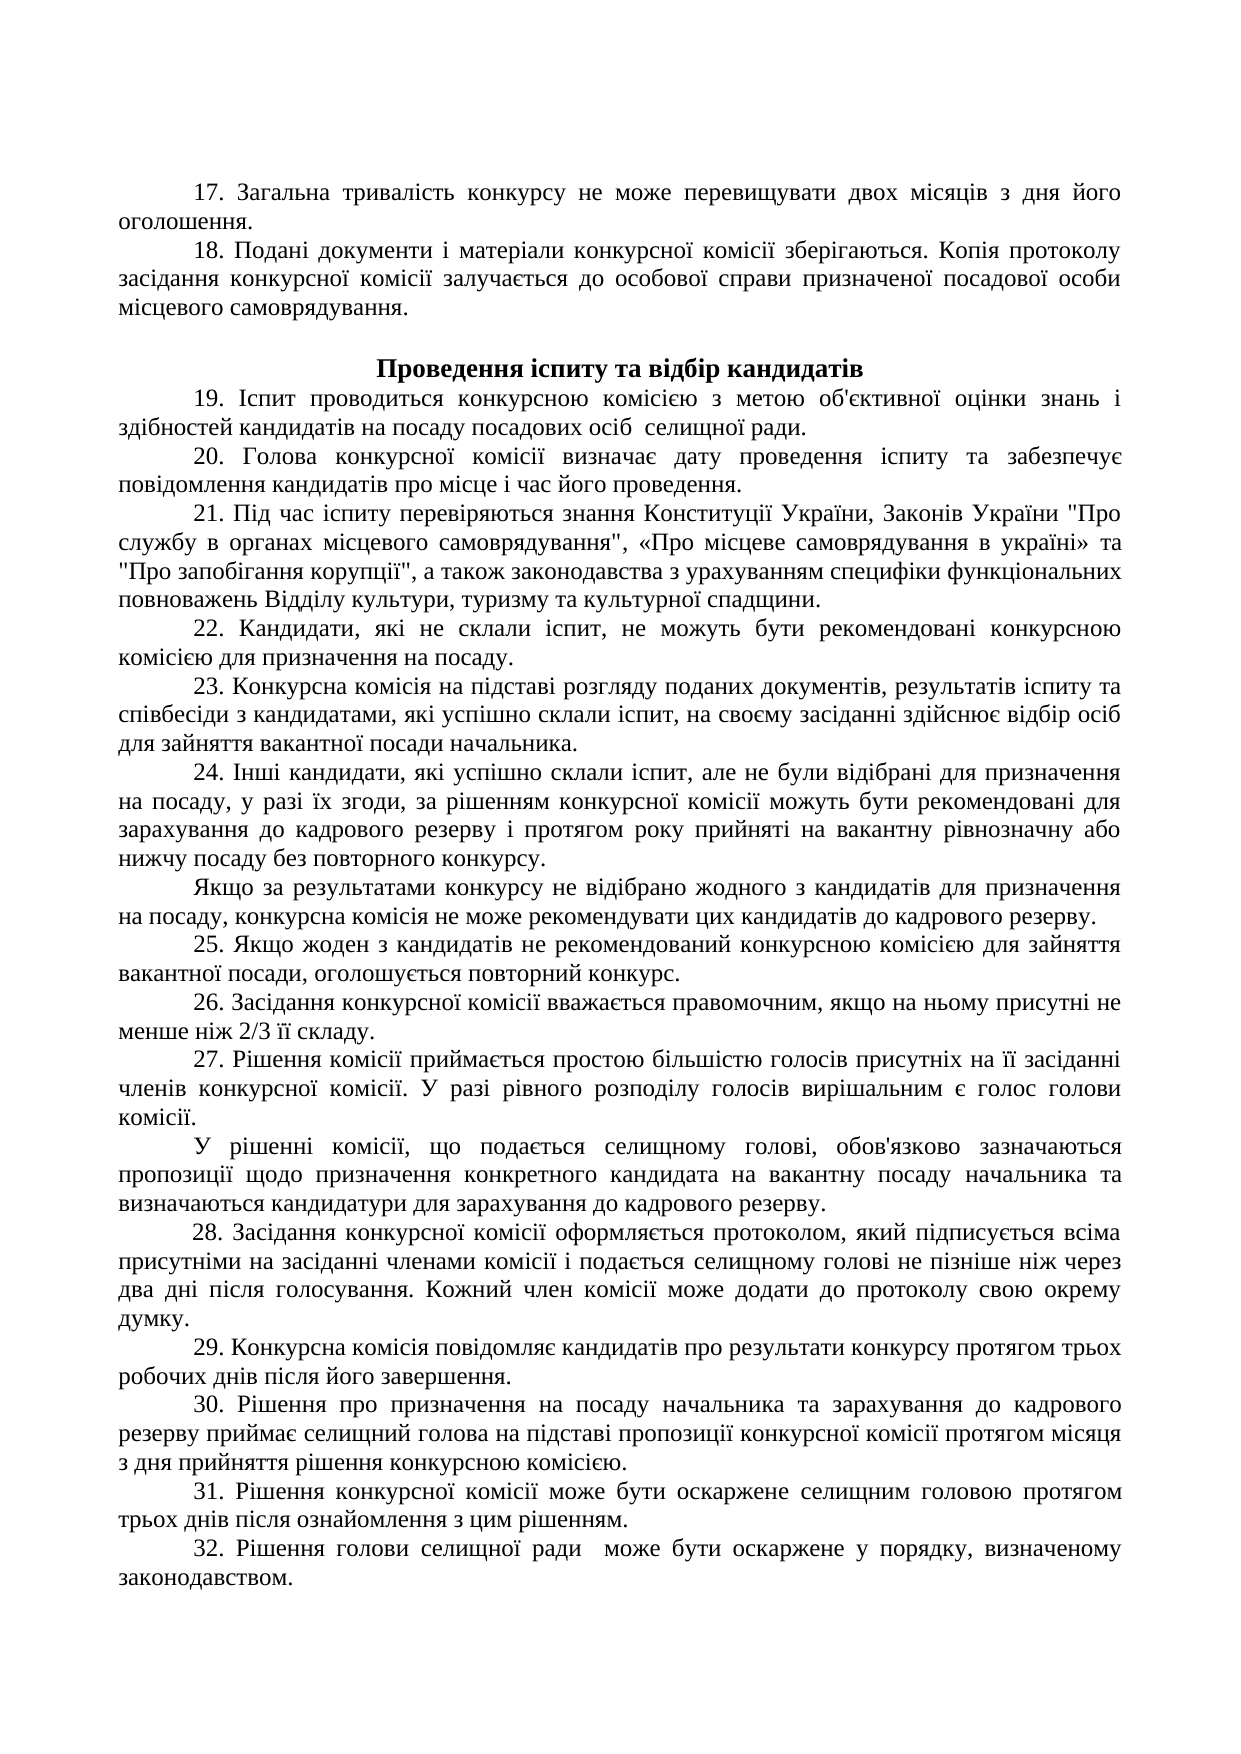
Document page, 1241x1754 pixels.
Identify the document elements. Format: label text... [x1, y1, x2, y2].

text 28. Засідання конкурсної комісії оформляється протоколом, який підписується всіма присутніми на засіданні членами комісії і подається селищному голові не пізніше ніж через два дні після голосування. Кожний член комісії може додати до протоколу свою окрему думку. [118, 1217, 1122, 1332]
text 17. Загальна тривалість конкурсу не може перевищувати двох місяців з дня його оголошення. [118, 177, 1122, 235]
text 19. Іспит проводиться конкурсною комісією з метою об'єктивної оцінки знань і здібностей кандидатів на посаду посадових осіб селищної ради. [118, 383, 1122, 441]
text 20. Голова конкурсної комісії визначає дату проведення іспиту та забезпечує повідомлення кандидатів про місце і час його проведення. [118, 441, 1122, 498]
text 18. Подані документи і матеріали конкурсної комісії зберігаються. Копія протоколу засідання конкурсної комісії залучається до особової справи призначеної посадової особи місцевого самоврядування. [118, 235, 1122, 321]
text 26. Засідання конкурсної комісії вважається правомочним, якщо на ньому присутні не менше ніж 2/3 її складу. [118, 987, 1122, 1044]
text Якщо за результатами конкурсу не відібрано жодного з кандидатів для призначення на посаду, конкурсна комісія не може рекомендувати цих кандидатів до кадрового резерву. [118, 872, 1122, 929]
text Проведення іспиту та відбір кандидатів [118, 352, 1122, 383]
text 29. Конкурсна комісія повідомляє кандидатів про результати конкурсу протягом трьох робочих днів після його завершення. [118, 1332, 1122, 1389]
text 25. Якщо жоден з кандидатів не рекомендований конкурсною комісією для зайняття вакантної посади, оголошується повторний конкурс. [118, 929, 1122, 987]
text 21. Під час іспиту перевіряються знання Конституції України, Законів України "Про службу в органах місцевого самоврядування", «Про місцеве самоврядування в україні» та "Про запобігання корупції", а також законодавства з урахуванням специфіки функціональних повноважень Відділу культури, туризму та культурної спадщини. [118, 498, 1122, 613]
text 31. Рішення конкурсної комісії може бути оскаржене селищним головою протягом трьох днів після ознайомлення з цим рішенням. [118, 1476, 1122, 1533]
text 22. Кандидати, які не склали іспит, не можуть бути рекомендовані конкурсною комісією для призначення на посаду. [118, 613, 1122, 671]
text У рішенні комісії, що подається селищному голові, обов'язково зазначаються пропозиції щодо призначення конкретного кандидата на вакантну посаду начальника та визначаються кандидатури для зарахування до кадрового резерву. [118, 1131, 1122, 1217]
text 23. Конкурсна комісія на підставі розгляду поданих документів, результатів іспиту та співбесіди з кандидатами, які успішно склали іспит, на своєму засіданні здійснює відбір осіб для зайняття вакантної посади начальника. [118, 671, 1122, 757]
text 30. Рішення про призначення на посаду начальника та зарахування до кадрового резерву приймає селищний голова на підставі пропозиції конкурсної комісії протягом місяця з дня прийняття рішення конкурсною комісією. [118, 1389, 1122, 1476]
text 32. Рішення голови селищної ради може бути оскаржене у порядку, визначеному законодавством. [118, 1533, 1122, 1591]
text 24. Інші кандидати, які успішно склали іспит, але не були відібрані для призначення на посаду, у разі їх згоди, за рішенням конкурсної комісії можуть бути рекомендовані для зарахування до кадрового резерву і протягом року прийняті на вакантну рівнозначну або нижчу посаду без повторного конкурсу. [118, 757, 1122, 872]
text 27. Рішення комісії приймається простою більшістю голосів присутніх на її засіданні членів конкурсної комісії. У разі рівного розподілу голосів вирішальним є голос голови комісії. [118, 1044, 1122, 1131]
